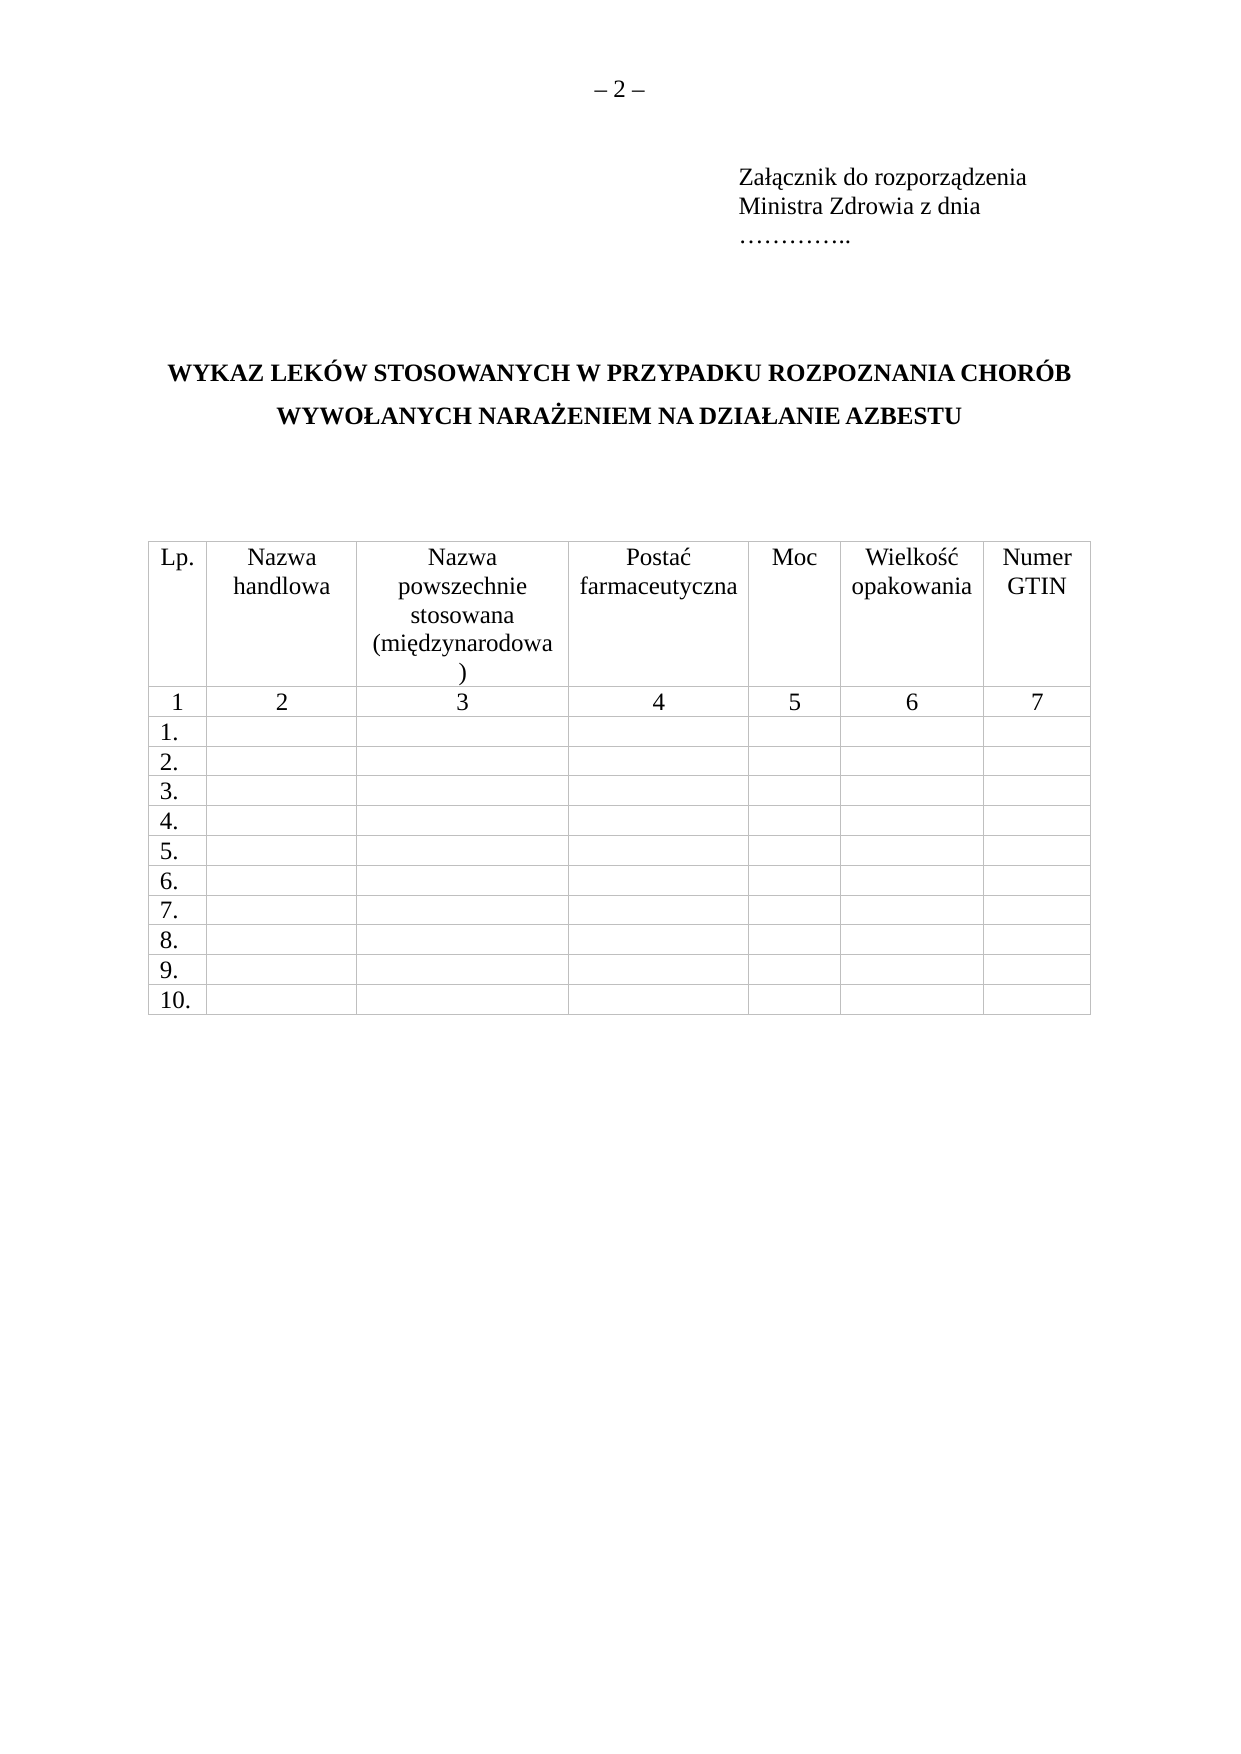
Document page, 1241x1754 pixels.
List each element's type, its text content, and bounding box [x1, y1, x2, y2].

table_cell [984, 955, 1090, 984]
table_cell 4. [149, 806, 206, 835]
table_cell 2. [149, 747, 206, 775]
table_header Nazwa handlowa [207, 542, 356, 686]
table_cell 5. [149, 836, 206, 865]
table_header Numer GTIN [984, 542, 1090, 686]
table_cell [569, 866, 748, 894]
table_cell [207, 896, 356, 924]
table_cell [207, 985, 356, 1014]
table_cell [207, 955, 356, 984]
table_cell [569, 717, 748, 746]
table_cell [569, 836, 748, 865]
table_cell [841, 925, 983, 954]
table_cell [207, 866, 356, 894]
table_cell [357, 866, 568, 894]
table_cell [749, 955, 840, 984]
table_cell 7 [984, 687, 1090, 716]
table_cell [357, 985, 568, 1014]
table_cell 10. [149, 985, 206, 1014]
table_cell [984, 925, 1090, 954]
table_cell [749, 806, 840, 835]
table_cell [749, 836, 840, 865]
table_cell [984, 717, 1090, 746]
table_header Nazwa powszechnie stosowana (międzynarodowa) [357, 542, 568, 686]
text Załącznik do rozporządzenia Ministra Zdrowia z dnia ………….. [738, 162, 1091, 249]
table_cell [749, 896, 840, 924]
table_cell [357, 806, 568, 835]
table_cell 3 [357, 687, 568, 716]
table_cell [207, 776, 356, 805]
table_cell [357, 836, 568, 865]
table_cell [841, 866, 983, 894]
text Wykaz leków stosowanych w przyPadku rozpoznania chorób wywołanych narażeniem na działanie azbestu [148, 358, 1091, 430]
table_cell [841, 776, 983, 805]
table_cell [569, 955, 748, 984]
table_cell [749, 985, 840, 1014]
table_cell 1. [149, 717, 206, 746]
table_cell [841, 717, 983, 746]
table_cell [984, 747, 1090, 775]
table_cell [841, 806, 983, 835]
table_cell [984, 985, 1090, 1014]
table_cell [569, 776, 748, 805]
table_cell [984, 806, 1090, 835]
table_cell [749, 717, 840, 746]
table_cell [357, 896, 568, 924]
table_cell 6 [841, 687, 983, 716]
table_cell 9. [149, 955, 206, 984]
table_cell [357, 955, 568, 984]
table_header Wielkość opakowania [841, 542, 983, 686]
table_cell 2 [207, 687, 356, 716]
table_cell [357, 717, 568, 746]
table_header Postać farmaceutyczna [569, 542, 748, 686]
table_cell [569, 747, 748, 775]
table_cell [569, 925, 748, 954]
table_cell [207, 717, 356, 746]
table_cell [207, 806, 356, 835]
table_cell [357, 925, 568, 954]
table_header Lp. [149, 542, 206, 686]
table_cell [841, 985, 983, 1014]
table_cell [207, 836, 356, 865]
table_cell [569, 985, 748, 1014]
table_cell 1 [149, 687, 206, 716]
table_cell 4 [569, 687, 748, 716]
table_cell [357, 747, 568, 775]
table_cell [357, 776, 568, 805]
table_cell [841, 955, 983, 984]
table_cell [841, 747, 983, 775]
table_cell [841, 836, 983, 865]
table_cell [749, 866, 840, 894]
table_cell [749, 925, 840, 954]
table_cell [984, 776, 1090, 805]
table_cell [207, 925, 356, 954]
table_cell 5 [749, 687, 840, 716]
table_cell [749, 776, 840, 805]
table_cell 7. [149, 896, 206, 924]
table_cell 8. [149, 925, 206, 954]
table_cell 6. [149, 866, 206, 894]
table_cell [569, 806, 748, 835]
table_cell [207, 747, 356, 775]
table_cell [984, 866, 1090, 894]
table_cell [841, 896, 983, 924]
table_cell [984, 836, 1090, 865]
table_header Moc [749, 542, 840, 686]
table_cell 3. [149, 776, 206, 805]
table_cell [749, 747, 840, 775]
table_cell [984, 896, 1090, 924]
table_cell [569, 896, 748, 924]
